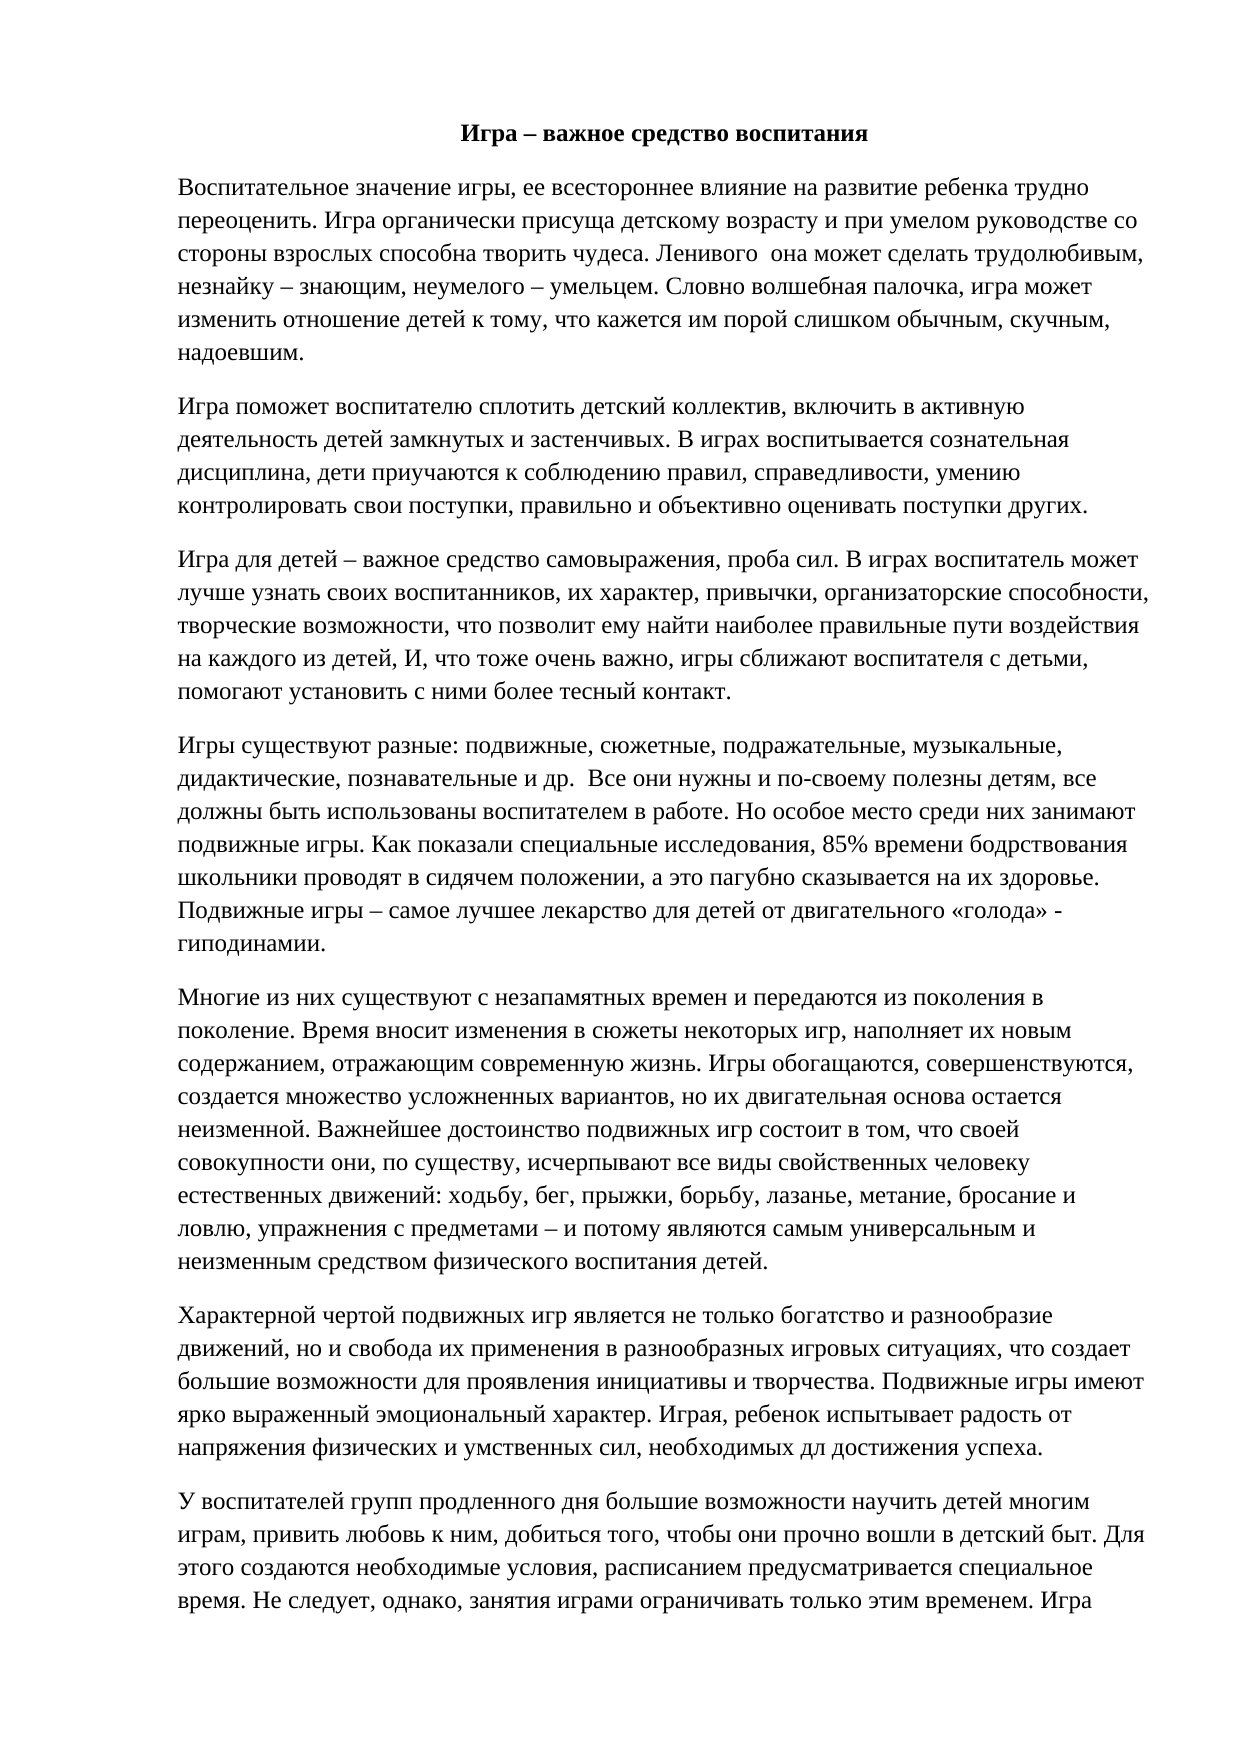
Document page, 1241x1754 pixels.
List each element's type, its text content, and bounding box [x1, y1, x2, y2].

text Игры существуют разные: подвижные, сюжетные, подражательные, музыкальные, дидактические, познавательные и др. Все они нужны и по-своему полезны детям, все должны быть использованы воспитателем в работе. Но особое место среди них занимают подвижные игры. Как показали специальные исследования, 85% времени бодрствования школьники проводят в сидячем положении, а это пагубно сказывается на их здоровье. Подвижные игры – самое лучшее лекарство для детей от двигательного «голода» - гиподинамии. [177, 730, 1152, 957]
text Игра – важное средство воспитания [177, 118, 1152, 147]
text Игра для детей – важное средство самовыражения, проба сил. В играх воспитатель может лучше узнать своих воспитанников, их характер, привычки, организаторские способности, творческие возможности, что позволит ему найти наиболее правильные пути воздействия на каждого из детей, И, что тоже очень важно, игры сближают воспитателя с детьми, помогают установить с ними более тесный контакт. [177, 544, 1152, 705]
text Воспитательное значение игры, ее всестороннее влияние на развитие ребенка трудно переоценить. Игра органически присуща детскому возрасту и при умелом руководстве со стороны взрослых способна творить чудеса. Ленивого она может сделать трудолюбивым, незнайку – знающим, неумелого – умельцем. Словно волшебная палочка, игра может изменить отношение детей к тому, что кажется им порой слишком обычным, скучным, надоевшим. [177, 172, 1152, 366]
text Игра поможет воспитателю сплотить детский коллектив, включить в активную деятельность детей замкнутых и застенчивых. В играх воспитывается сознательная дисциплина, дети приучаются к соблюдению правил, справедливости, умению контролировать свои поступки, правильно и объективно оценивать поступки других. [177, 391, 1152, 519]
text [177, 1486, 1152, 1613]
text Характерной чертой подвижных игр является не только богатство и разнообразие движений, но и свобода их применения в разнообразных игровых ситуациях, что создает большие возможности для проявления инициативы и творчества. Подвижные игры имеют ярко выраженный эмоциональный характер. Играя, ребенок испытывает радость от напряжения физических и умственных сил, необходимых дл достижения успеха. [177, 1300, 1152, 1461]
text Многие из них существуют с незапамятных времен и передаются из поколения в поколение. Время вносит изменения в сюжеты некоторых игр, наполняет их новым содержанием, отражающим современную жизнь. Игры обогащаются, совершенствуются, создается множество усложненных вариантов, но их двигательная основа остается неизменной. Важнейшее достоинство подвижных игр состоит в том, что своей совокупности они, по существу, исчерпывают все виды свойственных человеку естественных движений: ходьбу, бег, прыжки, борьбу, лазанье, метание, бросание и ловлю, упражнения с предметами – и потому являются самым универсальным и неизменным средством физического воспитания детей. [177, 982, 1152, 1275]
